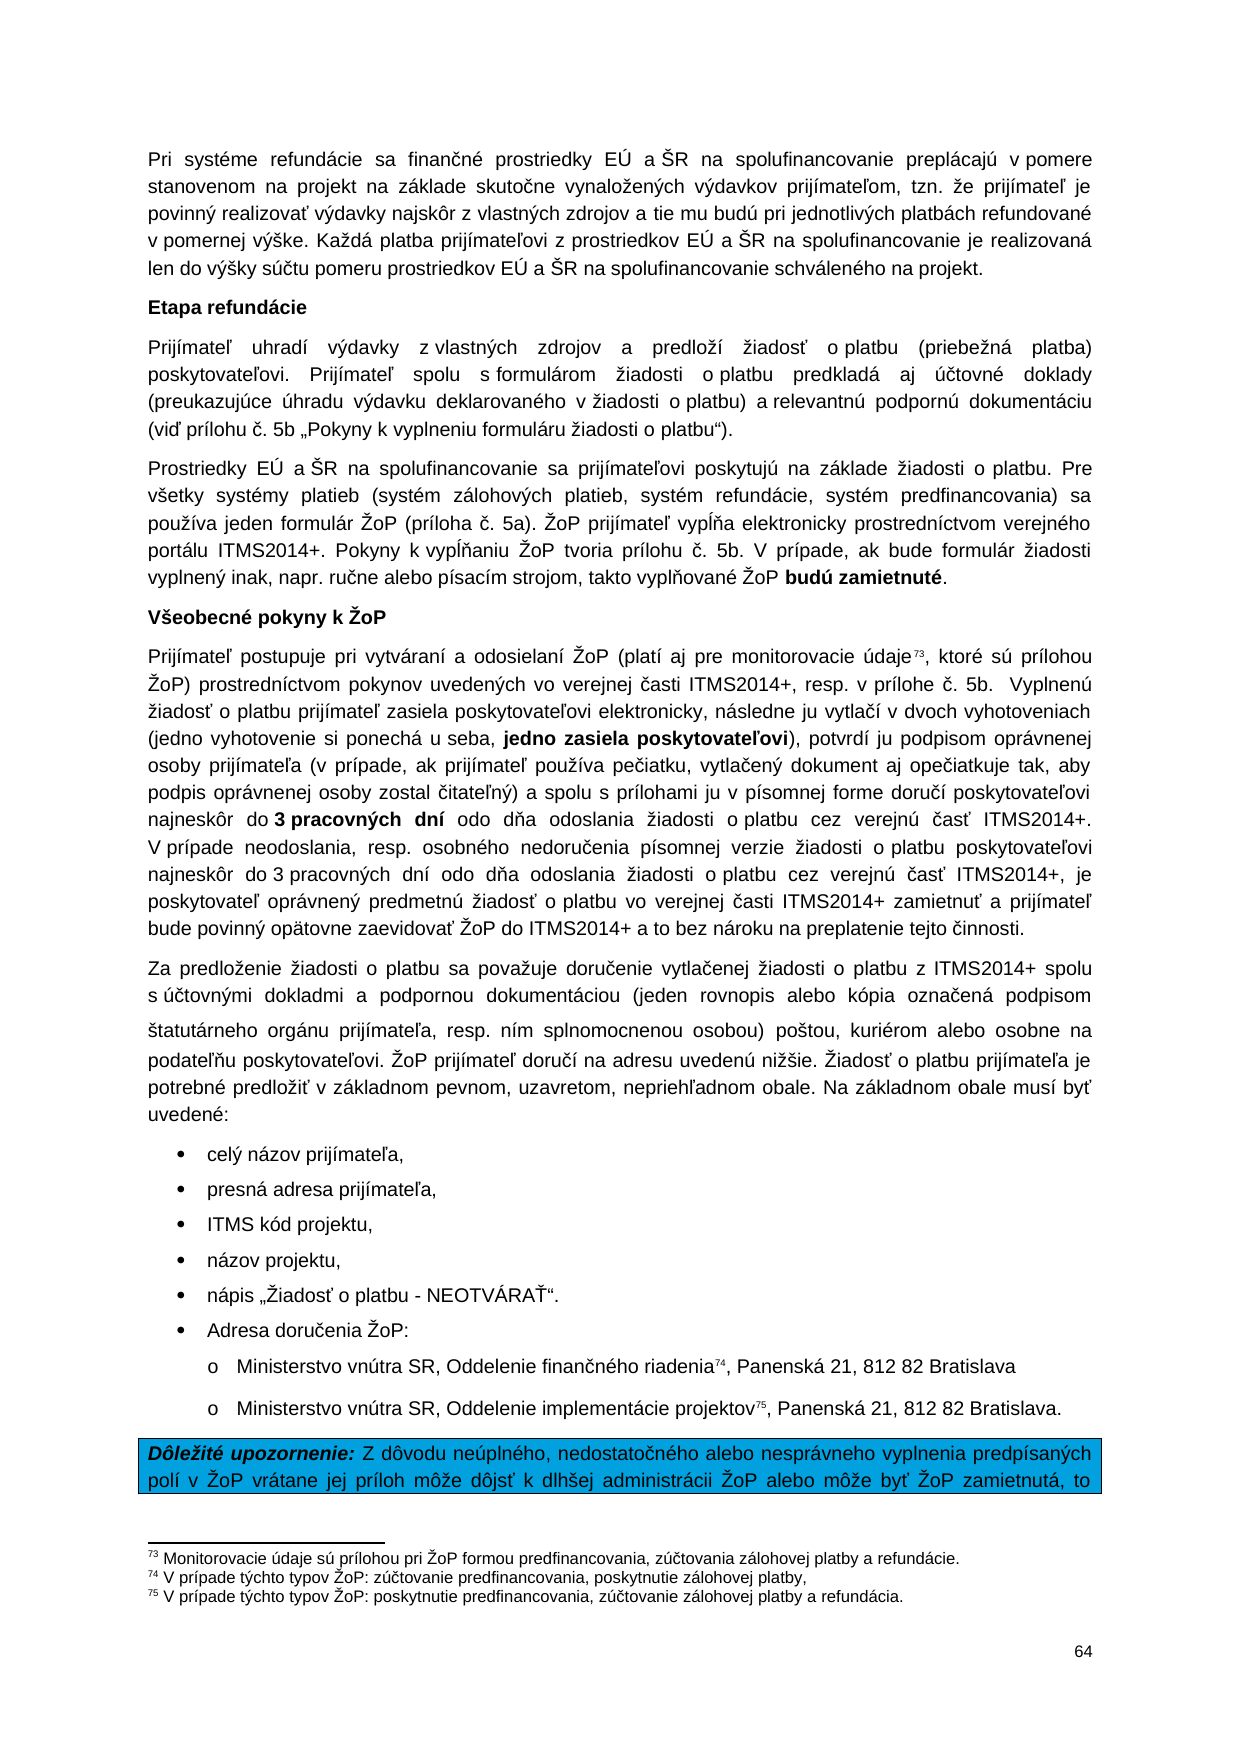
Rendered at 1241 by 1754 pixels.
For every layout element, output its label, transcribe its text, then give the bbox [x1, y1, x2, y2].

text Etapa refundácie [148, 296, 1092, 319]
text Za predloženie žiadosti o platbu sa považuje doručenie vytlačenej žiadosti o platbu z ITMS2014+ spolu s účtovnými dokladmi a podpornou dokumentáciou (jeden rovnopis alebo kópia označená podpisom štatutárneho orgánu prijímateľa, resp. ním splnomocnenou osobou) poštou, kuriérom alebo osobne na podateľňu poskytovateľovi. ŽoP prijímateľ doručí na adresu uvedenú nižšie. Žiadosť o platbu prijímateľa je potrebné predložiť v základnom pevnom, uzavretom, nepriehľadnom obale. Na základnom obale musí byť uvedené: [148, 957, 1092, 1126]
list Ministerstvo vnútra SR, Oddelenie finančného riadenia, Panenská 21, 812 82 Bratislava [207, 1354, 1092, 1379]
text presná adresa prijímateľa, [177, 1178, 1092, 1201]
list Ministerstvo vnútra SR, Oddelenie implementácie projektov, Panenská 21, 812 82 Bratislava. [207, 1396, 1092, 1421]
text ITMS kód projektu, [177, 1213, 1092, 1236]
text Prijímateľ postupuje pri vytváraní a odosielaní ŽoP (platí aj pre monitorovacie údaje, ktoré sú prílohou ŽoP) prostredníctvom pokynov uvedených vo verejnej časti ITMS2014+, resp. v prílohe č. 5b. Vyplnenú žiadosť o platbu prijímateľ zasiela poskytovateľovi elektronicky, následne ju vytlačí v dvoch vyhotoveniach (jedno vyhotovenie si ponechá u seba, jedno zasiela poskytovateľovi), potvrdí ju podpisom oprávnenej osoby prijímateľa (v prípade, ak prijímateľ používa pečiatku, vytlačený dokument aj opečiatkuje tak, aby podpis oprávnenej osoby zostal čitateľný) a spolu s prílohami ju v písomnej forme doručí poskytovateľovi najneskôr do 3 pracovných dní odo dňa odoslania žiadosti o platbu cez verejnú časť ITMS2014+. V prípade neodoslania, resp. osobného nedoručenia písomnej verzie žiadosti o platbu poskytovateľovi najneskôr do 3 pracovných dní odo dňa odoslania žiadosti o platbu cez verejnú časť ITMS2014+, je poskytovateľ oprávnený predmetnú žiadosť o platbu vo verejnej časti ITMS2014+ zamietnuť a prijímateľ bude povinný opätovne zaevidovať ŽoP do ITMS2014+ a to bez nároku na preplatenie tejto činnosti. [148, 645, 1092, 940]
text Pri systéme refundácie sa finančné prostriedky EÚ a ŠR na spolufinancovanie preplácajú v pomere stanovenom na projekt na základe skutočne vynaložených výdavkov prijímateľom, tzn. že prijímateľ je povinný realizovať výdavky najskôr z vlastných zdrojov a tie mu budú pri jednotlivých platbách refundované v pomernej výške. Každá platba prijímateľovi z prostriedkov EÚ a ŠR na spolufinancovanie je realizovaná len do výšky súčtu pomeru prostriedkov EÚ a ŠR na spolufinancovanie schváleného na projekt. [148, 148, 1092, 279]
text Adresa doručenia ŽoP: [177, 1319, 1092, 1342]
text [139, 1439, 1101, 1493]
text nápis „Žiadosť o platbu - NEOTVÁRAŤ“. [177, 1284, 1092, 1307]
text Prostriedky EÚ a ŠR na spolufinancovanie sa prijímateľovi poskytujú na základe žiadosti o platbu. Pre všetky systémy platieb (systém zálohových platieb, systém refundácie, systém predfinancovania) sa používa jeden formulár ŽoP (príloha č. 5a). ŽoP prijímateľ vypĺňa elektronicky prostredníctvom verejného portálu ITMS2014+. Pokyny k vypĺňaniu ŽoP tvoria prílohu č. 5b. V prípade, ak bude formulár žiadosti vyplnený inak, napr. ručne alebo písacím strojom, takto vyplňované ŽoP budú zamietnuté. [148, 457, 1092, 588]
text názov projektu, [177, 1249, 1092, 1271]
text Prijímateľ uhradí výdavky z vlastných zdrojov a predloží žiadosť o platbu (priebežná platba) poskytovateľovi. Prijímateľ spolu s formulárom žiadosti o platbu predkladá aj účtovné doklady (preukazujúce úhradu výdavku deklarovaného v žiadosti o platbu) a relevantnú podpornú dokumentáciu (viď prílohu č. 5b „Pokyny k vyplneniu formuláru žiadosti o platbu“). [148, 336, 1092, 440]
text celý názov prijímateľa, [177, 1143, 1092, 1166]
text Všeobecné pokyny k ŽoP [148, 606, 1092, 628]
